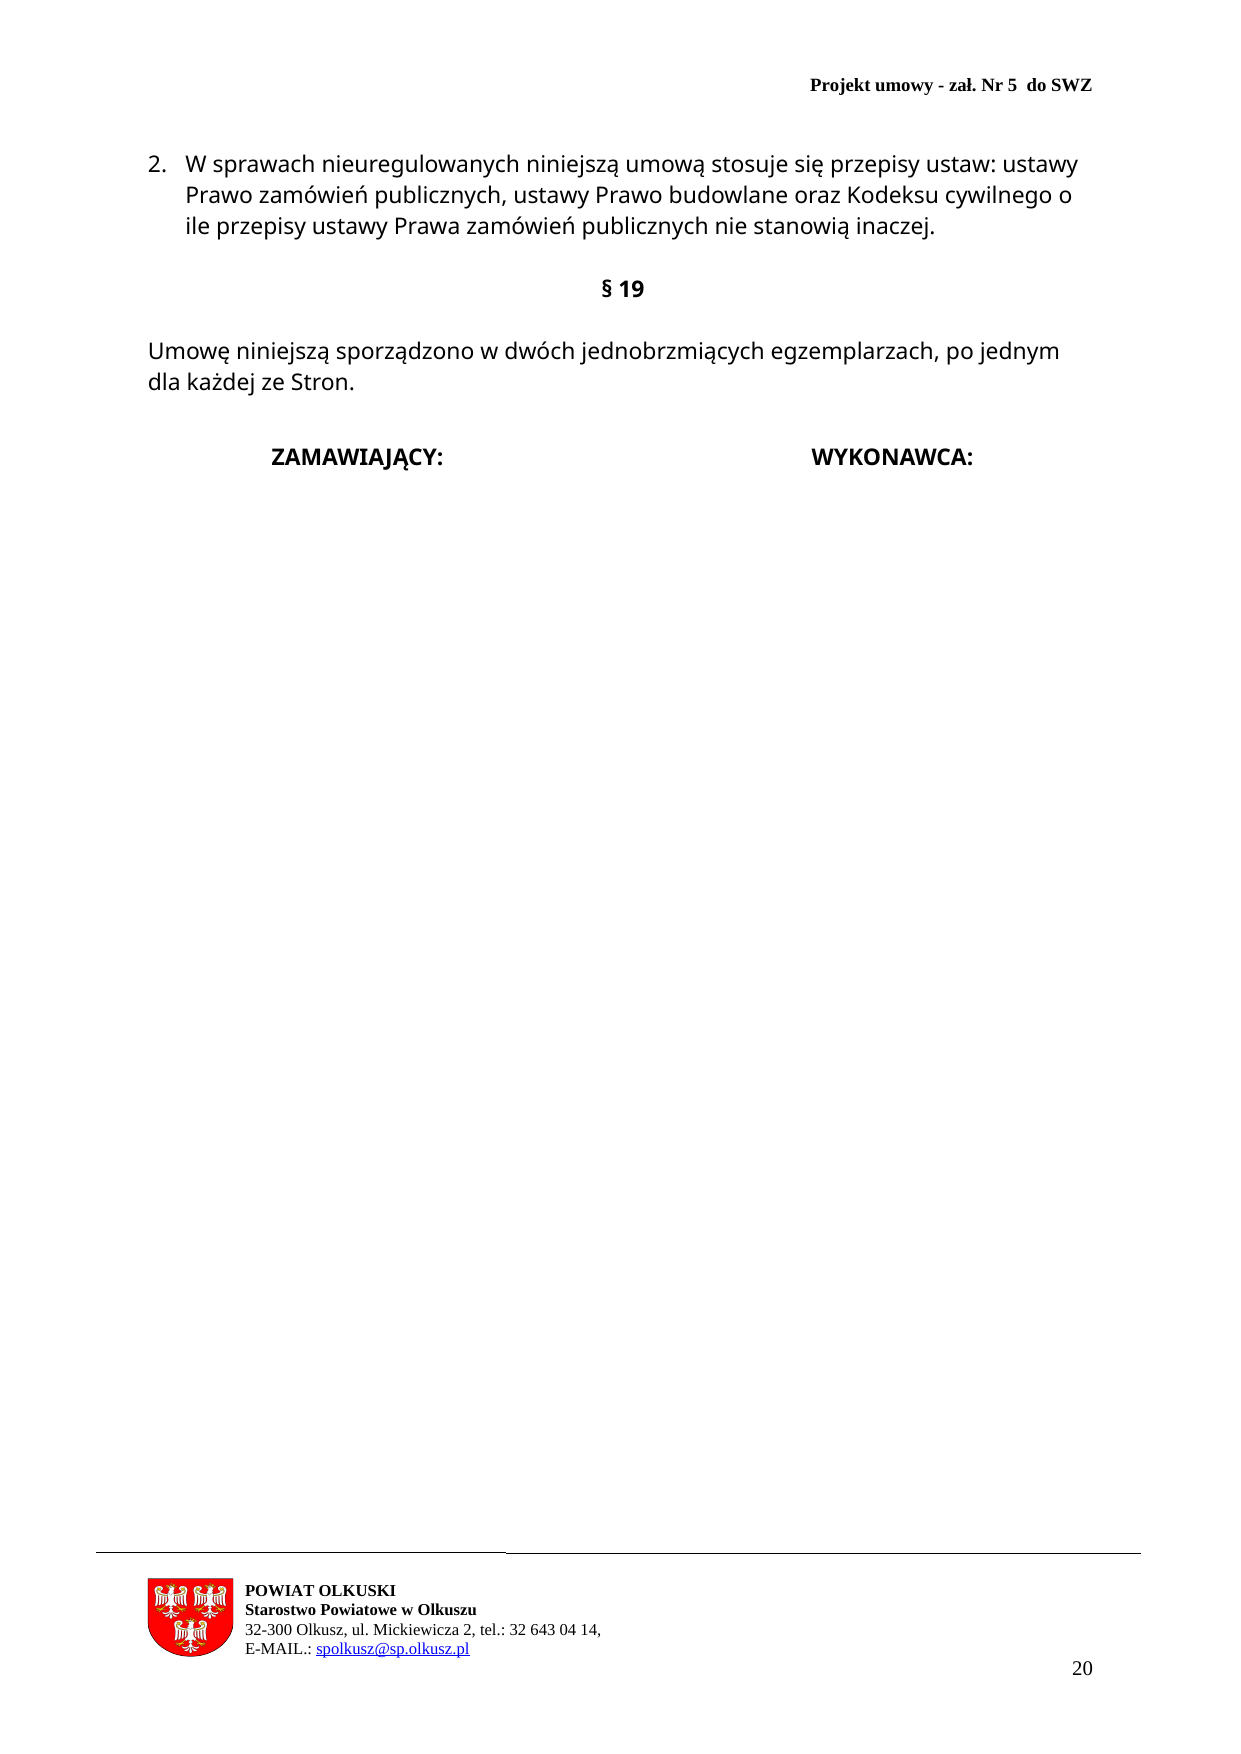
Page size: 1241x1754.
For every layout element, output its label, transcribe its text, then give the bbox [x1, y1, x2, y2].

text Umowę niniejszą sporządzono w dwóch jednobrzmiących egzemplarzach, po jednym dla każdej ze Stron. [148, 335, 1093, 398]
text ZAMAWIAJĄCY: WYKONAWCA: [198, 441, 1097, 473]
list W sprawach nieuregulowanych niniejszą umową stosuje się przepisy ustaw: ustawy Prawo zamówień publicznych, ustawy Prawo budowlane oraz Kodeksu cywilnego o ile przepisy ustawy Prawa zamówień publicznych nie stanowią inaczej. [148, 148, 1097, 241]
text § 19 [148, 273, 1097, 304]
